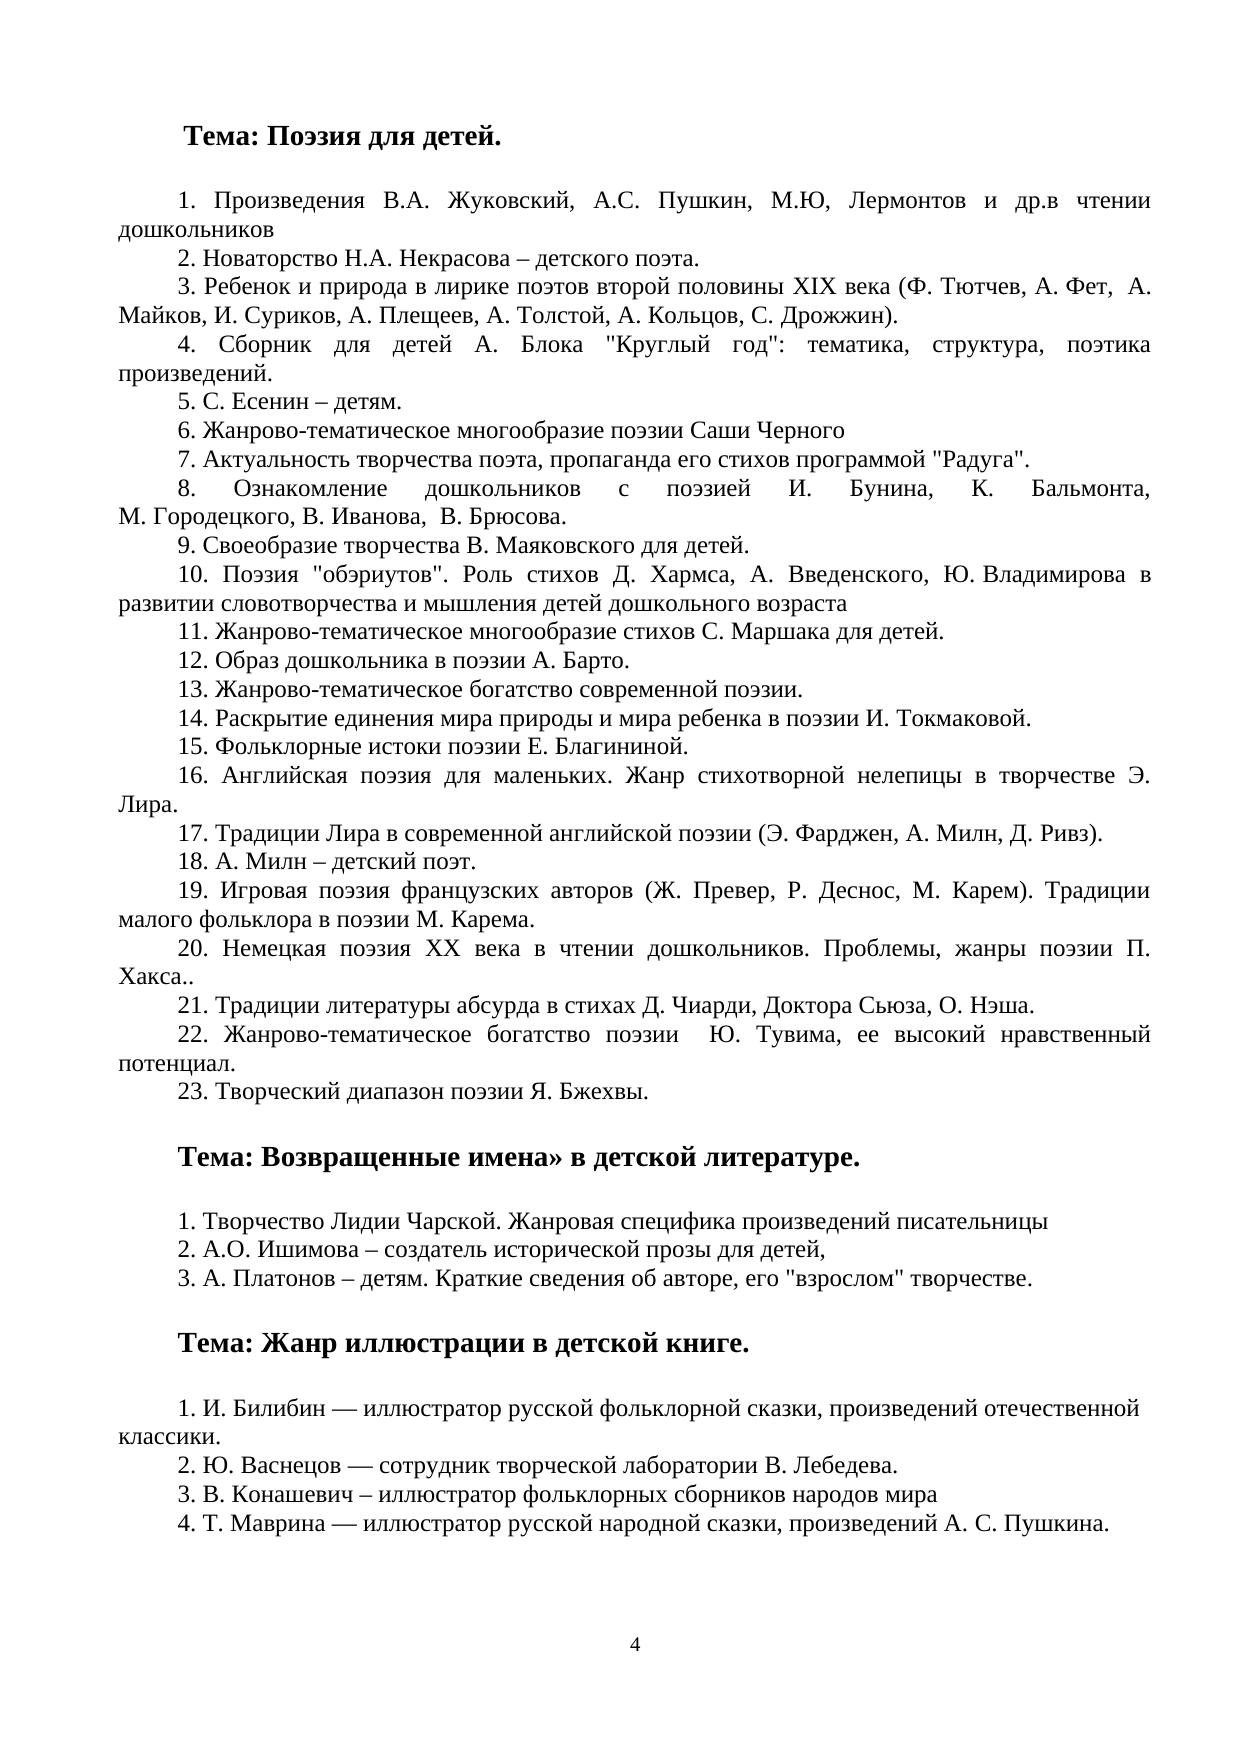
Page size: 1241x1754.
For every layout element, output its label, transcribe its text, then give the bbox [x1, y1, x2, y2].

text Тема: Поэзия для детей. [148, 118, 1152, 152]
text 4. Т. Маврина — иллюстратор русской народной сказки, произведений А. С. Пушкина. [118, 1508, 1152, 1536]
text Тема: Жанр иллюстрации в детской книге. [118, 1326, 1152, 1359]
text 3. В. Конашевич – иллюстратор фольклорных сборников народов мира [118, 1479, 1152, 1508]
text 8. Ознакомление дошкольников с поэзией И. Бунина, К. Бальмонта, М. Городецкого, В. Иванова, В. Брюсова. [118, 473, 1152, 530]
text 21. Традиции литературы абсурда в стихах Д. Чиарди, Доктора Сьюза, О. Нэша. [118, 990, 1152, 1019]
text 16. Английская поэзия для маленьких. Жанр стихотворной нелепицы в творчестве Э. Лира. [118, 760, 1152, 818]
text 3. А. Платонов – детям. Краткие сведения об авторе, его "взрослом" творчестве. [118, 1263, 1152, 1292]
text 22. Жанрово-тематическое богатство поэзии Ю. Тувима, ее высокий нравственный потенциал. [118, 1019, 1152, 1076]
text 9. Своеобразие творчества В. Маяковского для детей. [118, 530, 1152, 559]
text 3. Ребенок и природа в лирике поэтов второй половины XIX века (Ф. Тютчев, А. Фет, А. Майков, И. Суриков, А. Плещеев, А. Толстой, А. Кольцов, С. Дрожжин). [118, 271, 1152, 329]
text 19. Игровая поэзия французских авторов (Ж. Превер, Р. Деснос, М. Карем). Традиции малого фольклора в поэзии М. Карема. [118, 875, 1152, 933]
text 1. Произведения В.А. Жуковский, А.С. Пушкин, М.Ю, Лермонтов и др.в чтении дошкольников [118, 185, 1152, 243]
text 17. Традиции Лира в современной английской поэзии (Э. Фарджен, А. Милн, Д. Ривз). [118, 818, 1152, 846]
text Тема: Возвращенные имена» в детской литературе. [118, 1139, 1152, 1172]
text 1. И. Билибин — иллюстратор русской фольклорной сказки, произведений отечественной классики. [118, 1393, 1152, 1450]
text 18. А. Милн – детский поэт. [118, 846, 1152, 875]
text 14. Раскрытие единения мира природы и мира ребенка в поэзии И. Токмаковой. [118, 703, 1152, 731]
text 4. Сборник для детей А. Блока "Круглый год": тематика, структура, поэтика произведений. [118, 329, 1152, 386]
text 6. Жанрово-тематическое многообразие поэзии Саши Черного [118, 415, 1152, 444]
text 2. А.О. Ишимова – создатель исторической прозы для детей, [118, 1234, 1152, 1263]
text 15. Фольклорные истоки поэзии Е. Благининой. [118, 731, 1152, 760]
text 2. Новаторство Н.А. Некрасова – детского поэта. [118, 243, 1152, 271]
text 10. Поэзия "обэриутов". Роль стихов Д. Хармса, А. Введенского, Ю. Владимирова в развитии словотворчества и мышления детей дошкольного возраста [118, 559, 1152, 616]
text 1. Творчество Лидии Чарской. Жанровая специфика произведений писательницы [118, 1206, 1152, 1234]
text 2. Ю. Васнецов — сотрудник творческой лаборатории В. Лебедева. [118, 1450, 1152, 1479]
text 12. Образ дошкольника в поэзии А. Барто. [118, 645, 1152, 674]
text 20. Немецкая поэзия XX века в чтении дошкольников. Проблемы, жанры поэзии П. Хакса.. [118, 933, 1152, 990]
text 5. С. Есенин – детям. [118, 386, 1152, 415]
text 11. Жанрово-тематическое многообразие стихов С. Маршака для детей. [118, 616, 1152, 645]
text 13. Жанрово-тематическое богатство современной поэзии. [118, 674, 1152, 703]
text 23. Творческий диапазон поэзии Я. Бжехвы. [118, 1076, 1152, 1105]
text 7. Актуальность творчества поэта, пропаганда его стихов программой "Радуга". [118, 444, 1152, 473]
